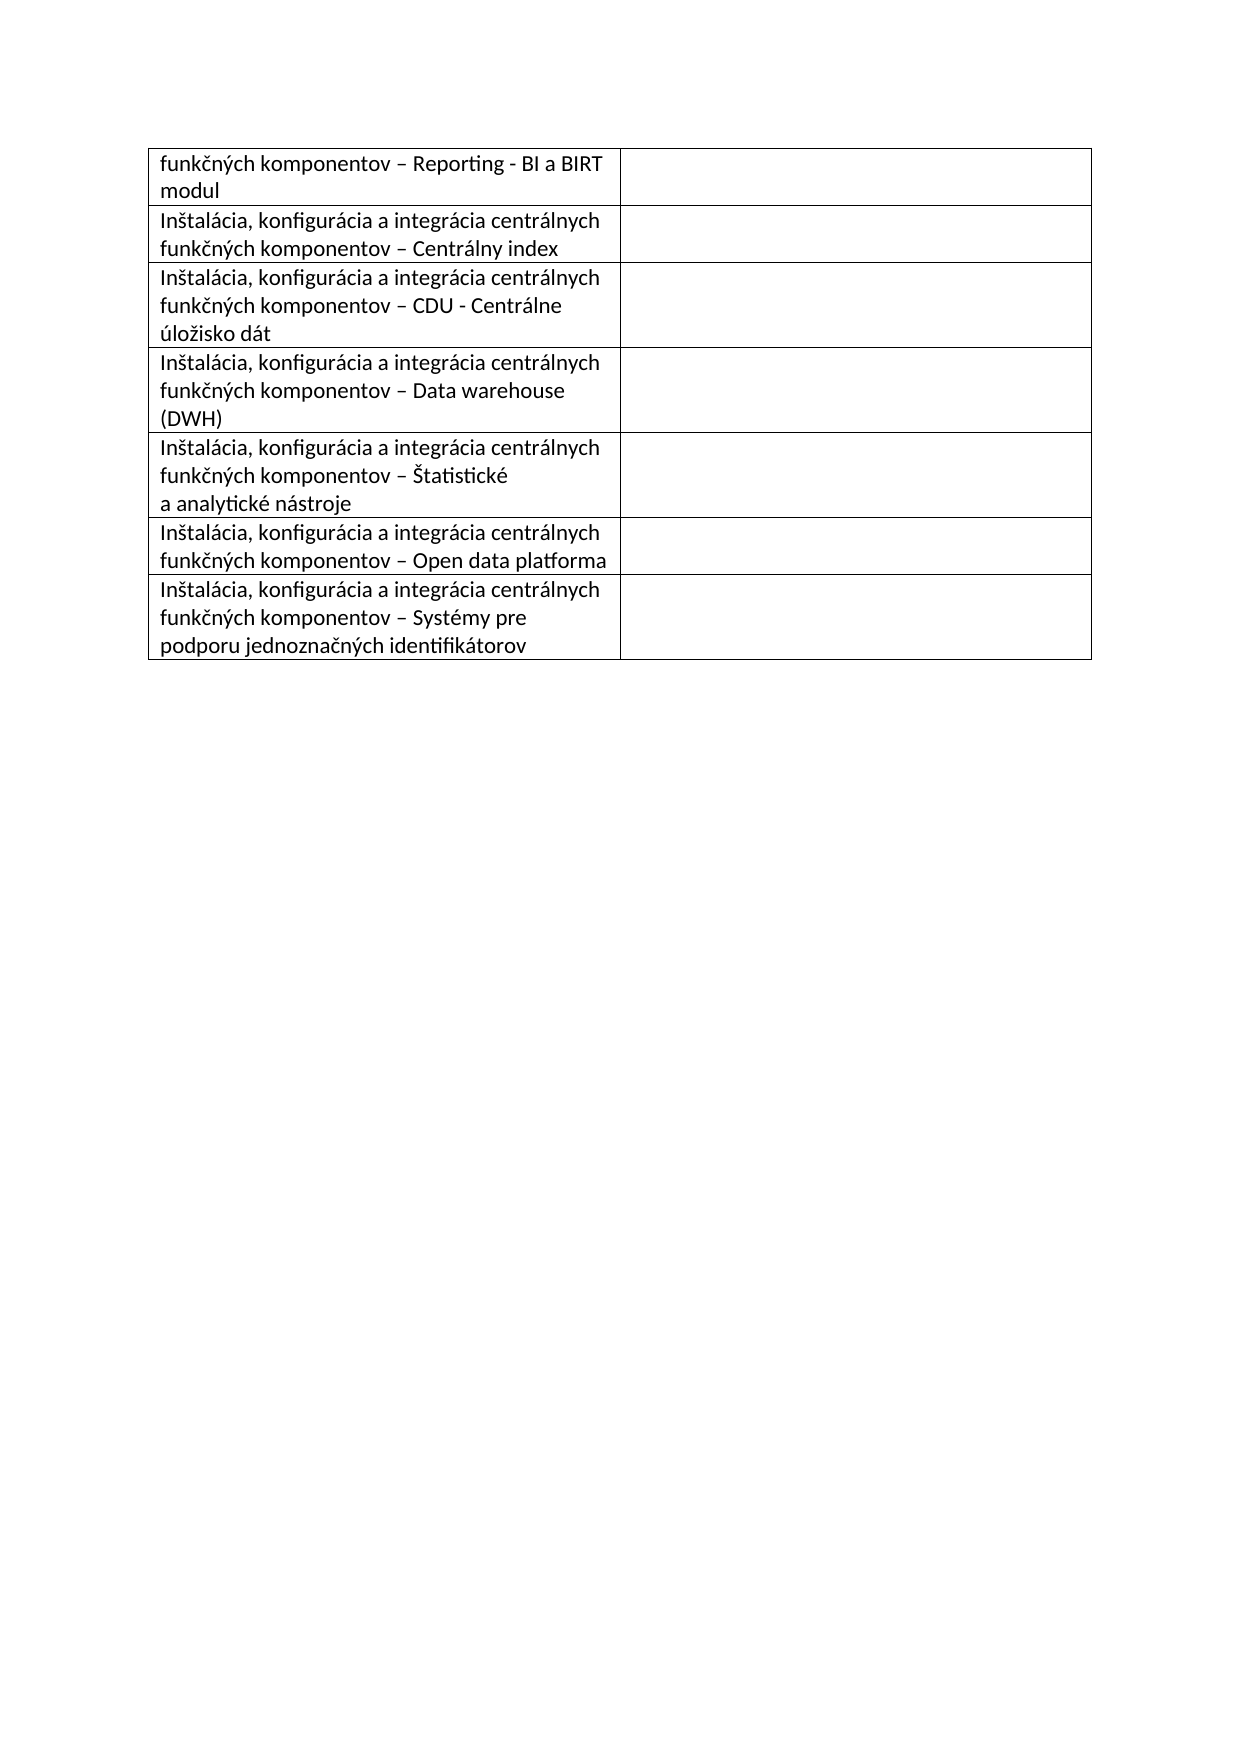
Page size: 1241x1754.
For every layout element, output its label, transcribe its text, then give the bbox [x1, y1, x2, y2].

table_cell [149, 149, 620, 205]
table_cell [621, 263, 1091, 347]
table_cell Inštalácia, konfigurácia a integrácia centrálnych funkčných komponentov – Štatistické a analytické nástroje [149, 433, 620, 517]
table_cell [621, 348, 1091, 432]
table_cell Inštalácia, konfigurácia a integrácia centrálnych funkčných komponentov – Data warehouse (DWH) [149, 348, 620, 432]
table_cell [621, 518, 1091, 574]
table_cell [621, 433, 1091, 517]
table_cell [621, 149, 1091, 205]
table_cell Inštalácia, konfigurácia a integrácia centrálnych funkčných komponentov – CDU - Centrálne úložisko dát [149, 263, 620, 347]
table_cell [621, 575, 1091, 659]
table_cell Inštalácia, konfigurácia a integrácia centrálnych funkčných komponentov – Centrálny index [149, 206, 620, 262]
table_cell [621, 206, 1091, 262]
table_cell Inštalácia, konfigurácia a integrácia centrálnych funkčných komponentov – Systémy pre podporu jednoznačných identifikátorov [149, 575, 620, 659]
table_cell Inštalácia, konfigurácia a integrácia centrálnych funkčných komponentov – Open data platforma [149, 518, 620, 574]
